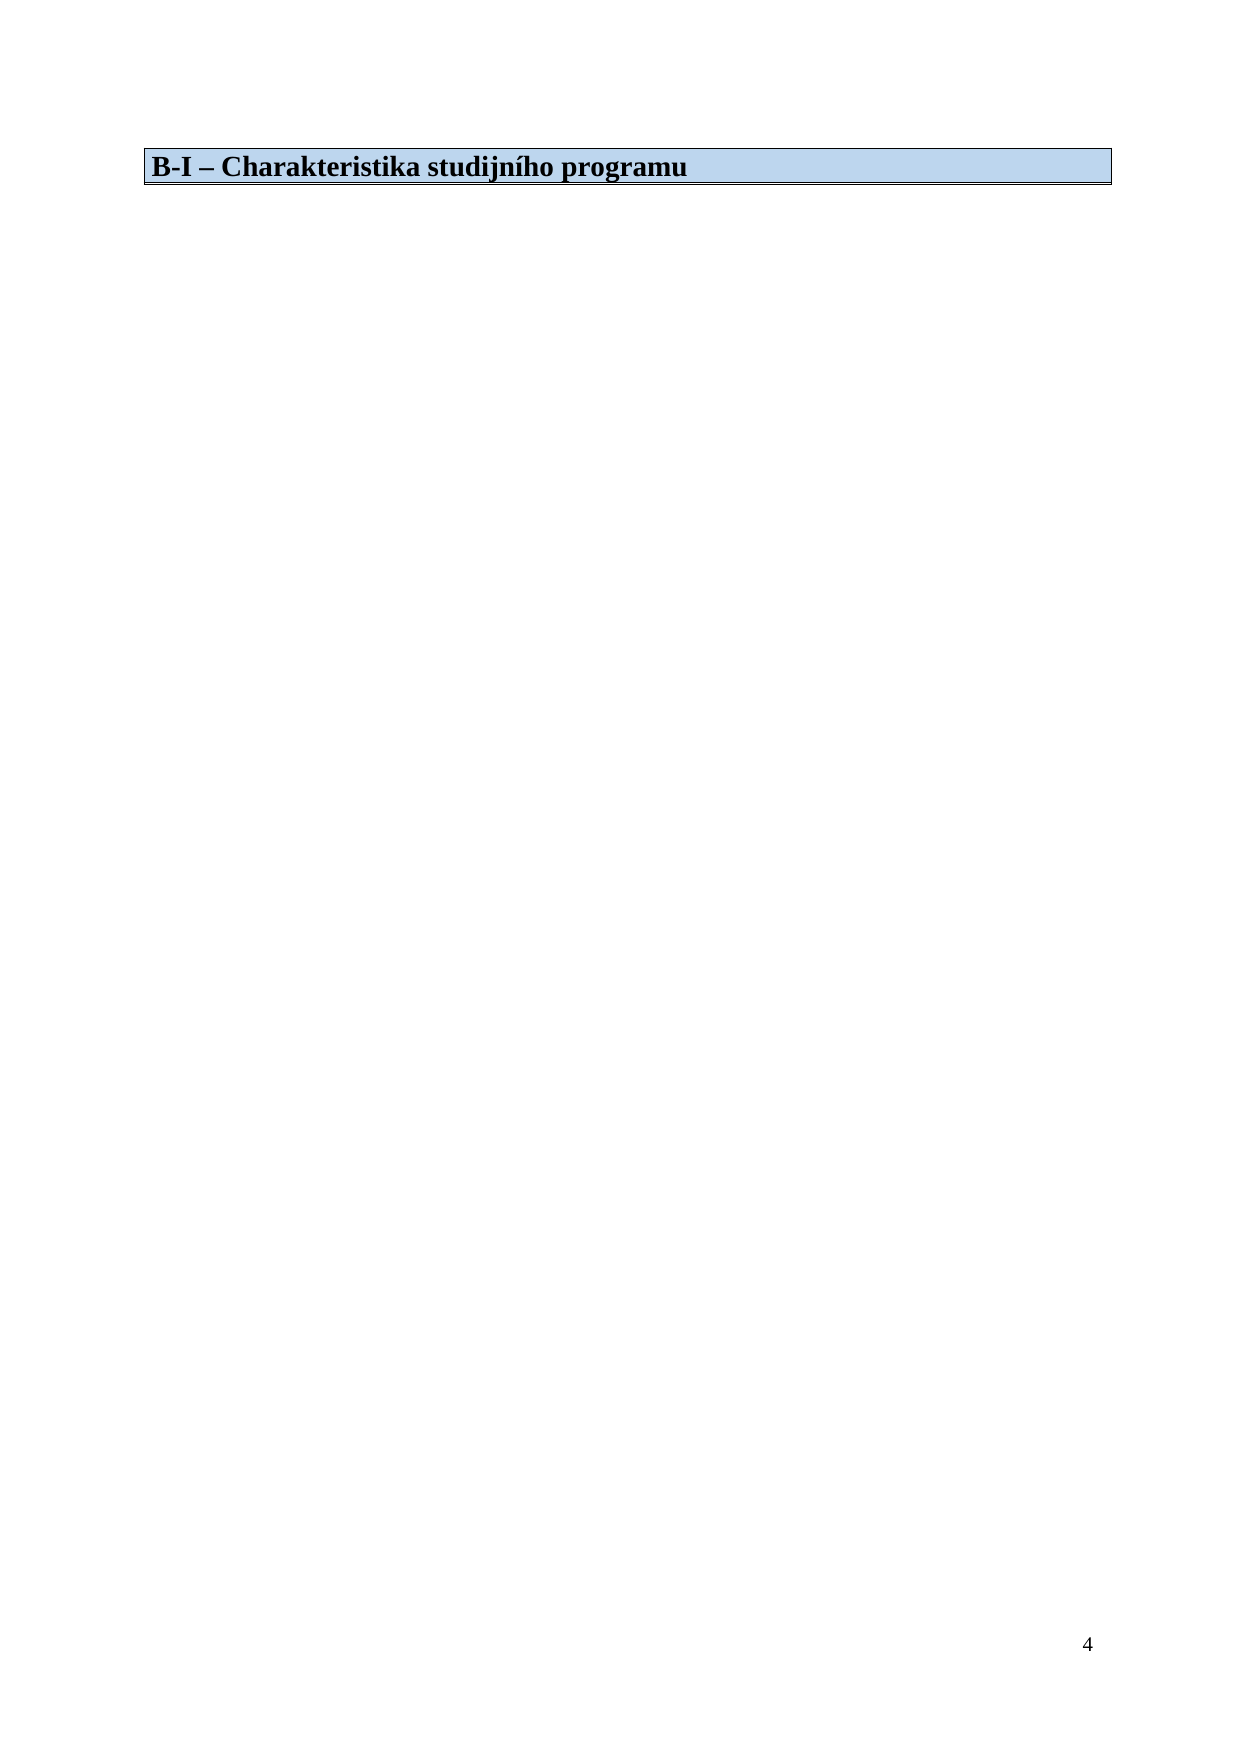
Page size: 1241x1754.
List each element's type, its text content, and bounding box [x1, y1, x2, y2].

table_header B-I – Charakteristika studijního programu [145, 149, 1111, 182]
